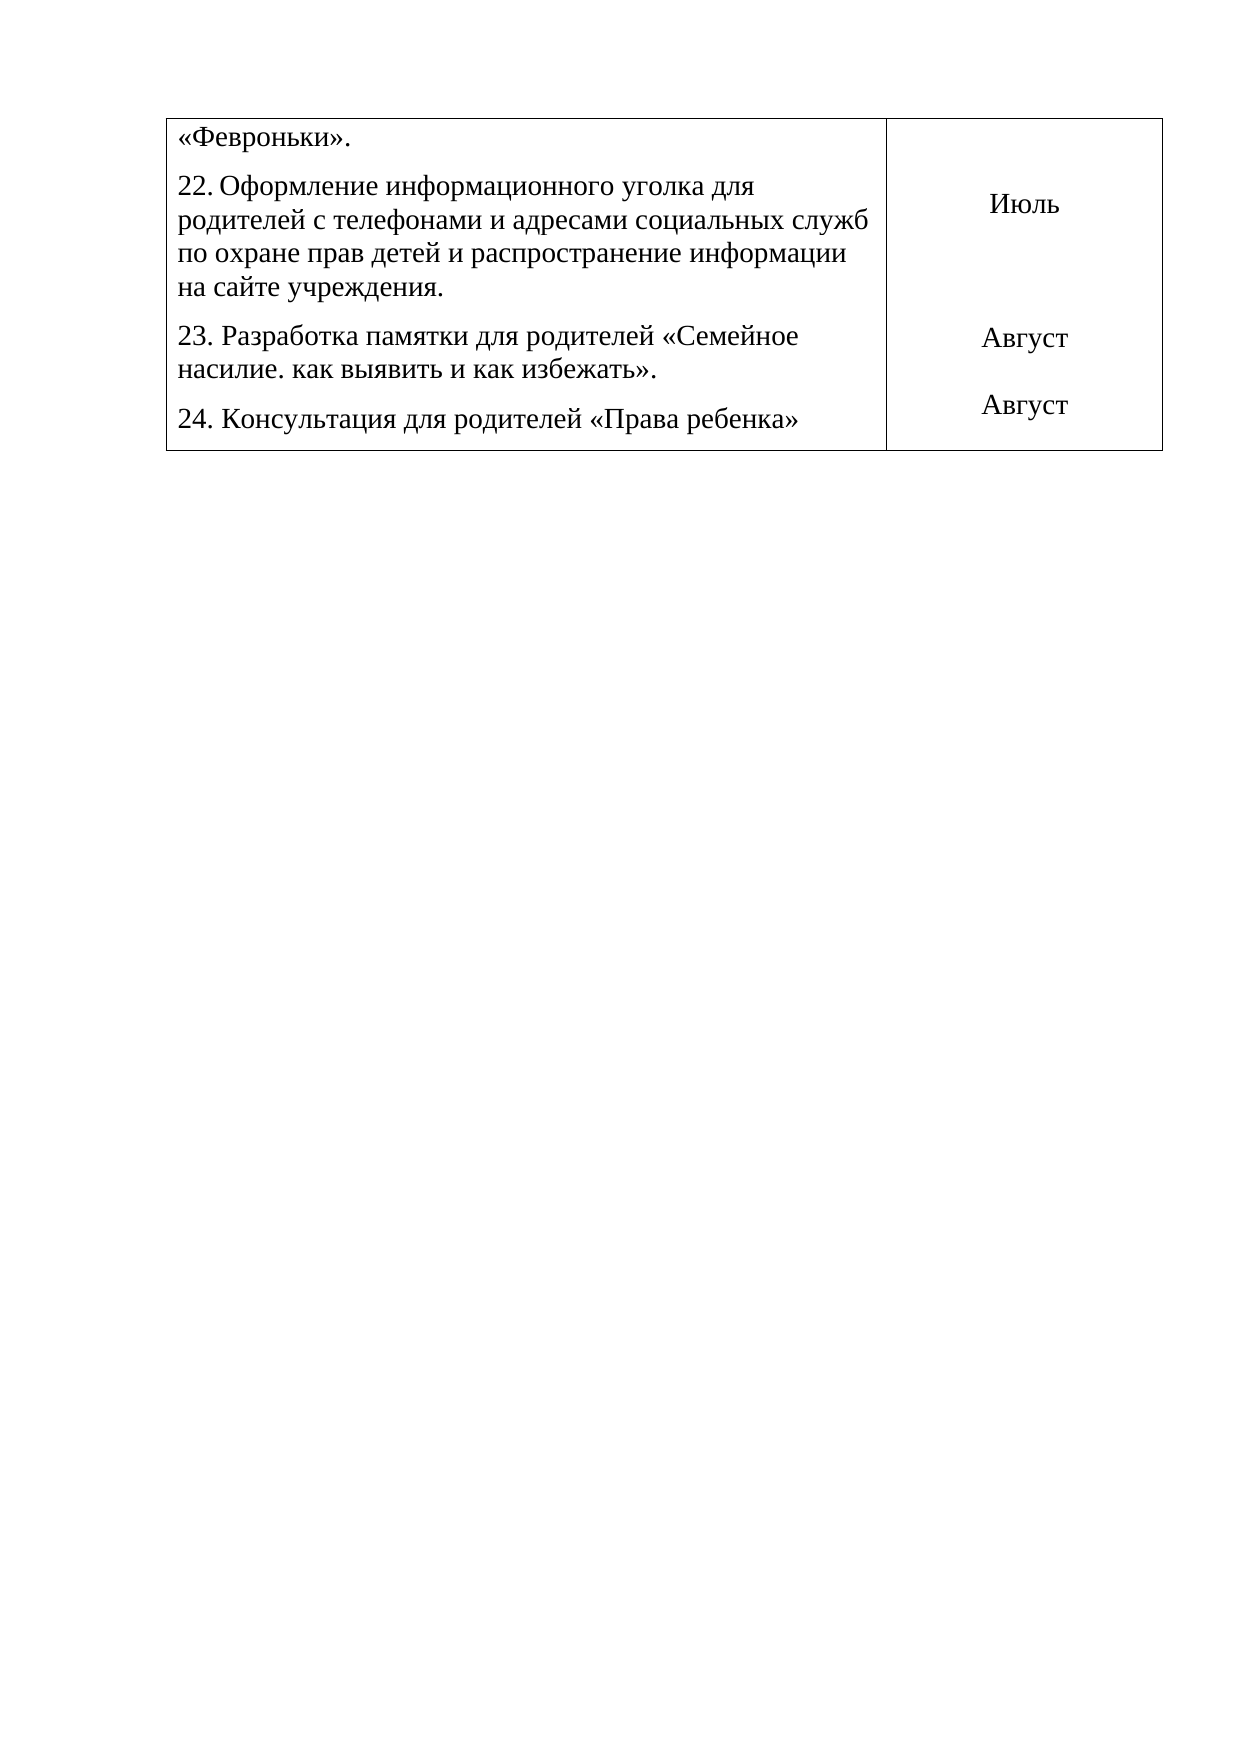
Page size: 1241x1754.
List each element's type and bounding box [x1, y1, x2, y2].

table_cell [887, 119, 1162, 450]
table_cell [167, 119, 886, 450]
